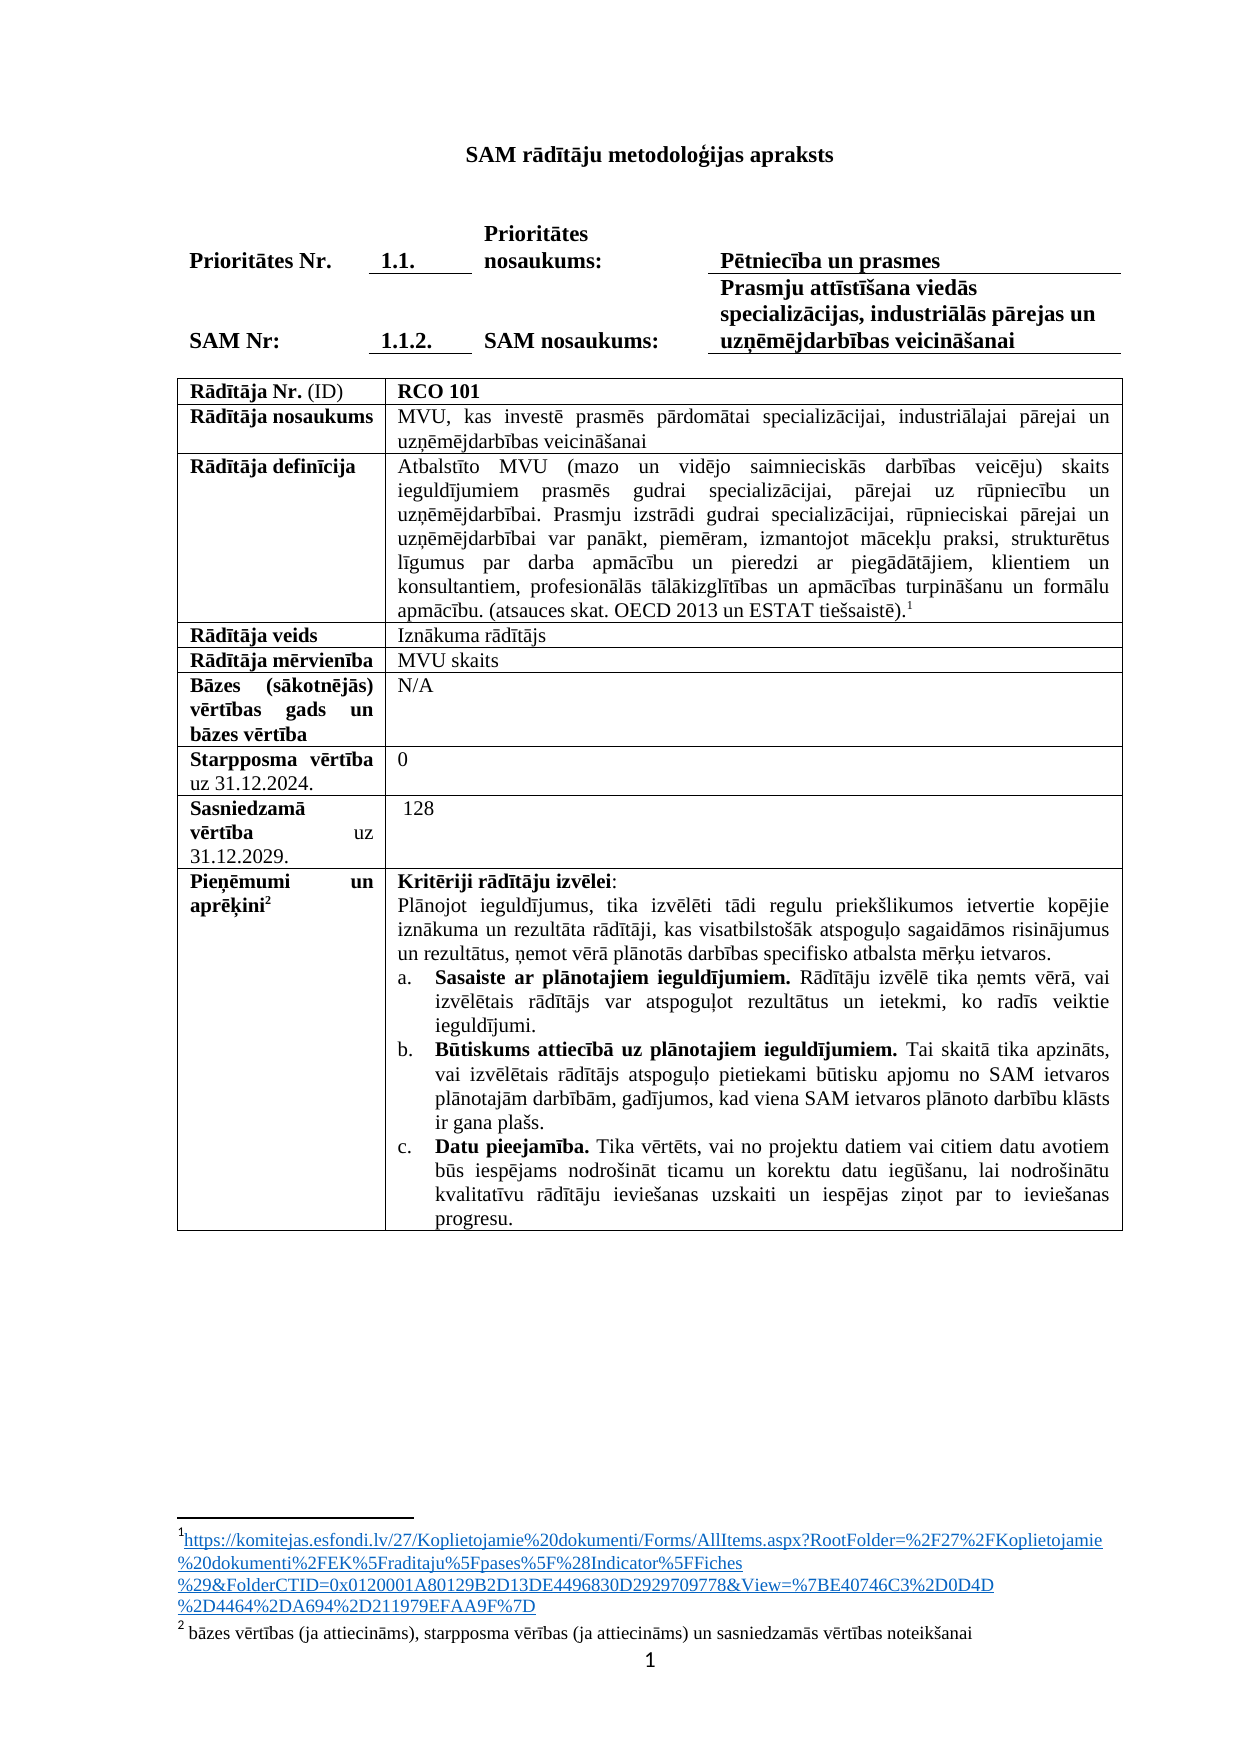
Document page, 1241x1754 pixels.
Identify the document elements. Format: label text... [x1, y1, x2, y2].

table_cell Starpposma vērtība uz 31.12.2024. [178, 747, 385, 795]
table_cell 128 [386, 796, 1122, 868]
table_cell 0 [386, 747, 1122, 795]
table_cell Rādītāja mērvienība [178, 648, 385, 672]
table_header 1.1. [369, 220, 472, 273]
table_cell Prasmju attīstīšana viedās specializācijas, industriālās pārejas un uzņēmējdarbības veicināšanai [708, 274, 1121, 353]
table_cell MVU skaits [386, 648, 1122, 672]
table_cell Rādītāja definīcija [178, 454, 385, 622]
table_cell Atbalstīto MVU (mazo un vidējo saimnieciskās darbības veicēju) skaits ieguldījumiem prasmēs gudrai specializācijai, pārejai uz rūpniecību un uzņēmējdarbībai. Prasmju izstrādi gudrai specializācijai, rūpnieciskai pārejai un uzņēmējdarbībai var panākt, piemēram, izmantojot mācekļu praksi, strukturētus līgumus par darba apmācību un pieredzi ar piegādātājiem, klientiem un konsultantiem, profesionālās tālākizglītības un apmācības turpināšanu un formālu apmācību. (atsauces skat. OECD 2013 un ESTAT tiešsaistē). [386, 454, 1122, 622]
table_header RCO 101 [386, 379, 1122, 403]
table_header Prioritātes nosaukums: [472, 220, 708, 273]
table_cell Kritēriji rādītāju izvēlei: Plānojot ieguldījumus, tika izvēlēti tādi regulu priekšlikumos ietvertie kopējie iznākuma un rezultāta rādītāji, kas visatbilstošāk atspoguļo sagaidāmos risinājumus un rezultātus, ņemot vērā plānotās darbības specifisko atbalsta mērķu ietvaros. Sasaiste ar plānotajiem ieguldījumiem. Rādītāju izvēlē tika ņemts vērā, vai izvēlētais rādītājs var atspoguļot rezultātus un ietekmi, ko radīs veiktie ieguldījumi. Būtiskums attiecībā uz plānotajiem ieguldījumiem. Tai skaitā tika apzināts, vai izvēlētais rādītājs atspoguļo pietiekami būtisku apjomu no SAM ietvaros plānotajām darbībām, gadījumos, kad viena SAM ietvaros plānoto darbību klāsts ir gana plašs. Datu pieejamība. Tika vērtēts, vai no projektu datiem vai citiem datu avotiem būs iespējams nodrošināt ticamu un korektu datu iegūšanu, lai nodrošinātu kvalitatīvu rādītāju ieviešanas uzskaiti un iespējas ziņot par to ieviešanas progresu. [386, 869, 1122, 1230]
table_cell N/A [386, 673, 1122, 746]
table_cell Rādītāja veids [178, 623, 385, 647]
table_cell Rādītāja nosaukums [178, 405, 385, 453]
table_cell Iznākuma rādītājs [386, 623, 1122, 647]
table_header Prioritātes Nr. [177, 220, 368, 273]
table_cell SAM nosaukums: [472, 273, 708, 353]
table_header Rādītāja Nr. (ID) [178, 379, 385, 403]
table_cell Sasniedzamā vērtība uz 31.12.2029. [178, 796, 385, 868]
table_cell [178, 869, 385, 1230]
table_cell 1.1.2. [369, 274, 472, 353]
text SAM rādītāju metodoloģijas apraksts [177, 141, 1122, 168]
table_cell SAM Nr: [177, 273, 368, 353]
table_cell Bāzes (sākotnējās) vērtības gads un bāzes vērtība [178, 673, 385, 746]
table_cell MVU, kas investē prasmēs pārdomātai specializācijai, industriālajai pārejai un uzņēmējdarbības veicināšanai [386, 405, 1122, 453]
table_header Pētniecība un prasmes [708, 220, 1121, 273]
